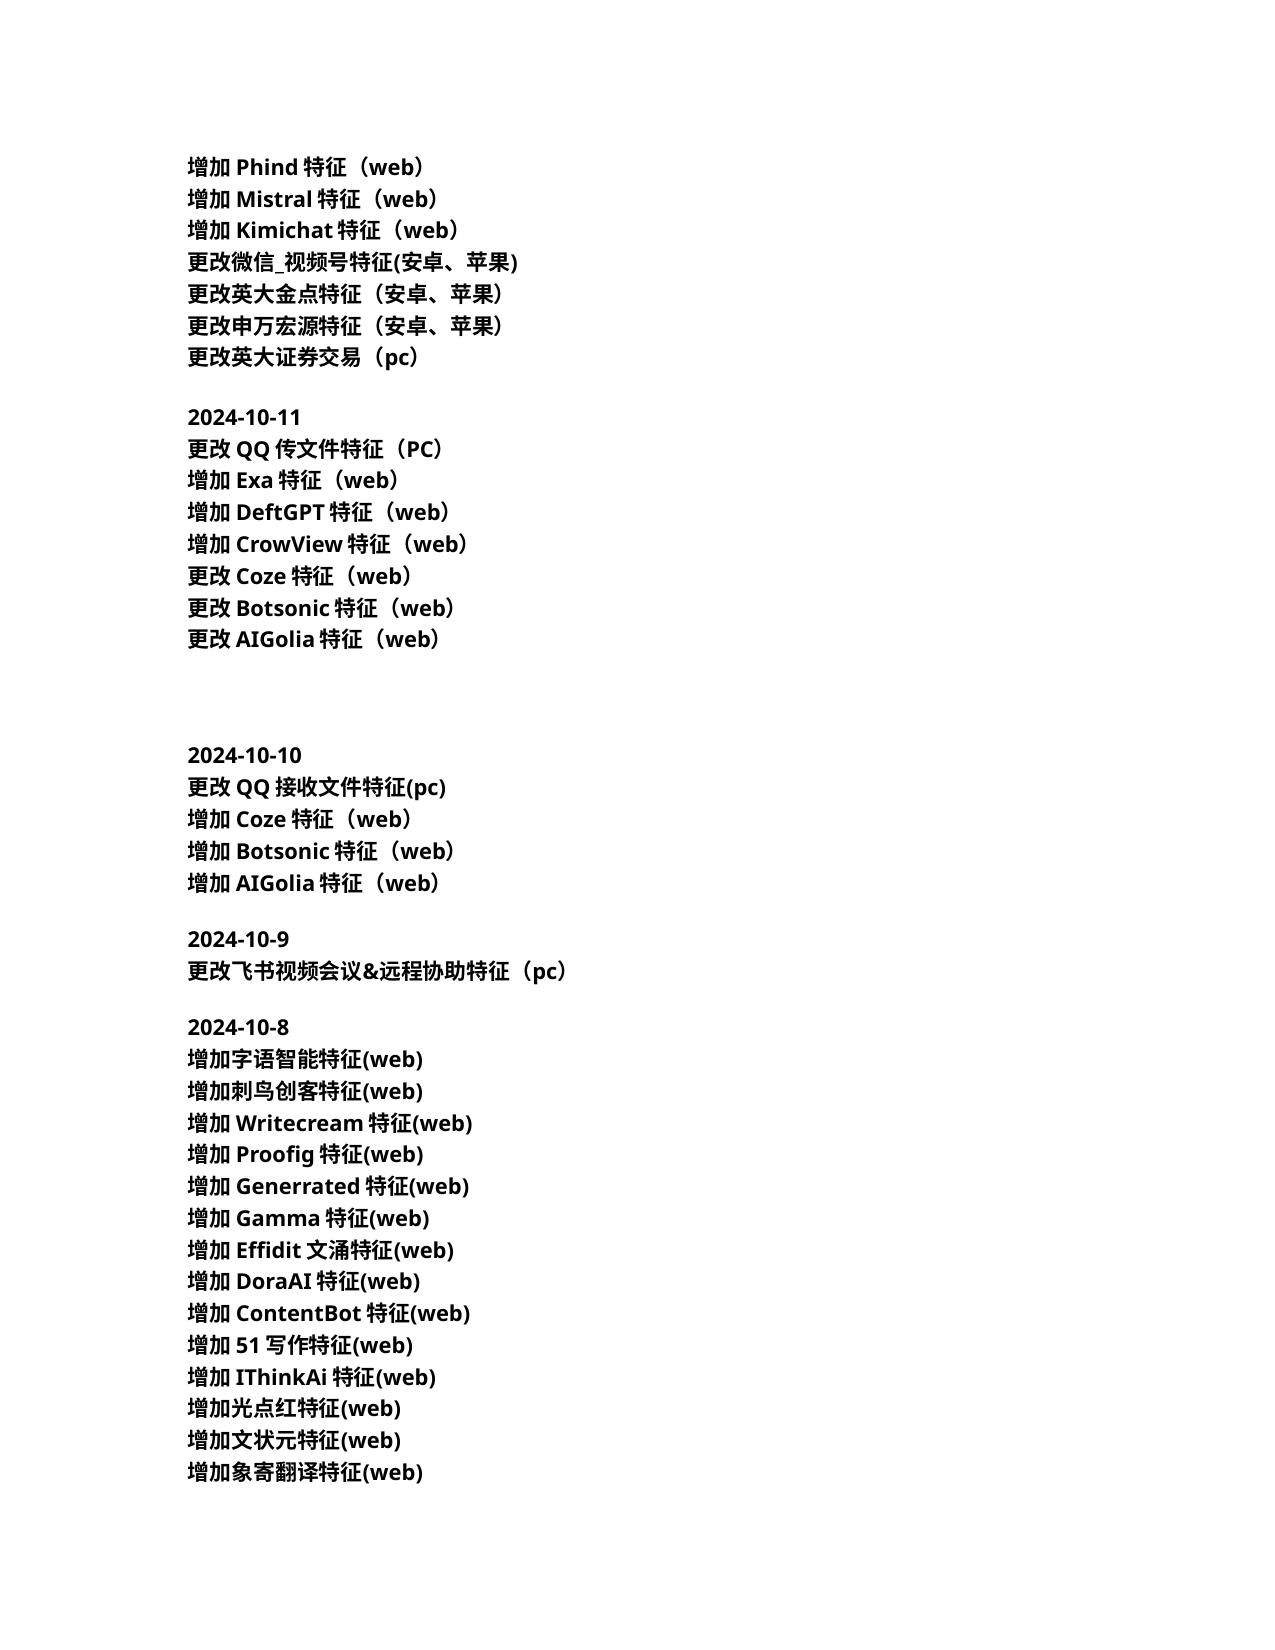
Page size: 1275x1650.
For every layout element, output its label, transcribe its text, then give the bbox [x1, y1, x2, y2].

text 增加Exa特征（web） [187, 463, 1087, 495]
text 增加光点红特征(web) [187, 1391, 1087, 1423]
text 增加Coze特征（web） [187, 802, 1087, 834]
text 2024-10-10 [187, 740, 1087, 770]
text 更改英大金点特征（安卓、苹果） [187, 277, 1087, 309]
text 增加Proofig特征(web) [187, 1137, 1087, 1169]
text 更改Coze特征（web） [187, 559, 1087, 591]
text 增加刺鸟创客特征(web) [187, 1074, 1087, 1106]
text 增加DoraAI特征(web) [187, 1264, 1087, 1296]
text 增加Botsonic特征（web） [187, 834, 1087, 866]
text 增加Writecream特征(web) [187, 1106, 1087, 1137]
text 增加Mistral特征（web） [187, 182, 1087, 213]
text 增加Kimichat特征（web） [187, 213, 1087, 245]
text 更改申万宏源特征（安卓、苹果） [187, 309, 1087, 340]
text 增加象寄翻译特征(web) [187, 1455, 1087, 1487]
text 增加IThinkAi特征(web) [187, 1360, 1087, 1391]
text 增加ContentBot特征(web) [187, 1296, 1087, 1328]
text 增加51写作特征(web) [187, 1328, 1087, 1360]
text 2024-10-8 [187, 1012, 1087, 1042]
text 更改Botsonic特征（web） [187, 591, 1087, 622]
text 增加DeftGPT特征（web） [187, 495, 1087, 527]
text 更改英大证券交易（pc） [187, 340, 1087, 372]
text 2024-10-9 [187, 924, 1087, 954]
text 更改QQ接收文件特征(pc) [187, 770, 1087, 802]
text 增加Effidit文涌特征(web) [187, 1233, 1087, 1264]
text 增加Generrated特征(web) [187, 1169, 1087, 1201]
text 增加字语智能特征(web) [187, 1042, 1087, 1074]
text 增加CrowView特征（web） [187, 527, 1087, 559]
text 更改飞书视频会议&远程协助特征（pc） [187, 954, 1087, 986]
text 更改QQ传文件特征（PC） [187, 432, 1087, 463]
text 增加Gamma特征(web) [187, 1201, 1087, 1233]
text 增加文状元特征(web) [187, 1423, 1087, 1455]
text 增加AIGolia特征（web） [187, 866, 1087, 897]
text 2024-10-11 [187, 402, 1087, 432]
text 更改微信_视频号特征(安卓、苹果) [187, 245, 1087, 277]
text 更改AIGolia特征（web） [187, 622, 1087, 654]
text 增加Phind特征（web） [187, 150, 1087, 182]
